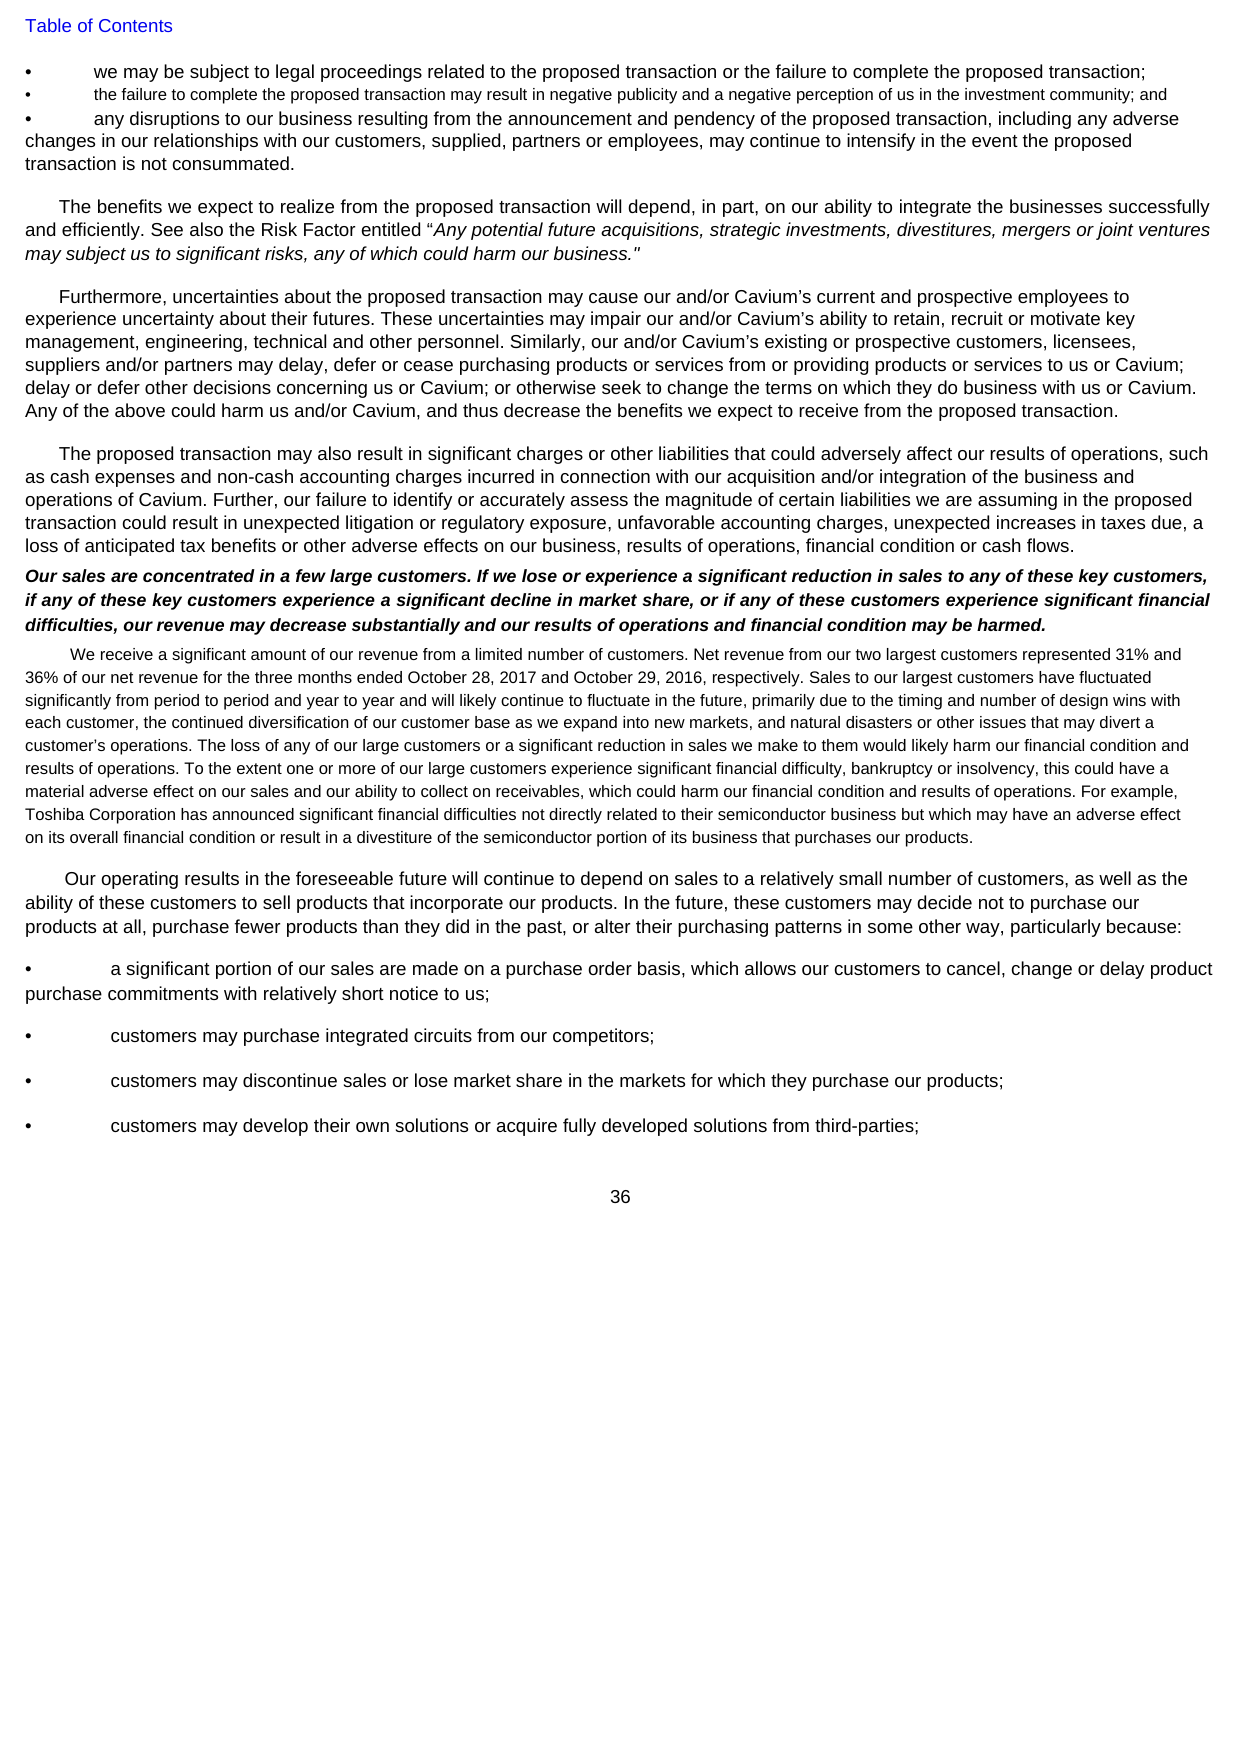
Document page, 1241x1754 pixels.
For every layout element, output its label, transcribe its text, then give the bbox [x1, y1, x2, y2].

list customers may develop their own solutions or acquire fully developed solutions from third-parties; [25, 1115, 1213, 1137]
text Our operating results in the foreseeable future will continue to depend on sales to a relatively small number of customers, as well as the ability of these customers to sell products that incorporate our products. In the future, these customers may decide not to purchase our products at all, purchase fewer products than they did in the past, or alter their purchasing patterns in some other way, particularly because: [25, 868, 1199, 937]
list a significant portion of our sales are made on a purchase order basis, which allows our customers to cancel, change or delay product purchase commitments with relatively short notice to us; [25, 958, 1213, 1004]
list the failure to complete the proposed transaction may result in negative publicity and a negative perception of us in the investment community; and [25, 85, 1213, 104]
list customers may purchase integrated circuits from our competitors; [25, 1025, 1213, 1047]
text Table of Contents [25, 14, 1213, 36]
list customers may discontinue sales or lose market share in the markets for which they purchase our products; [25, 1070, 1213, 1092]
text We receive a significant amount of our revenue from a limited number of customers. Net revenue from our two largest customers represented 31% and 36% of our net revenue for the three months ended October 28, 2017 and October 29, 2016, respectively. Sales to our largest customers have fluctuated significantly from period to period and year to year and will likely continue to fluctuate in the future, primarily due to the timing and number of design wins with each customer, the continued diversification of our customer base as we expand into new markets, and natural disasters or other issues that may divert a customer’s operations. The loss of any of our large customers or a significant reduction in sales we make to them would likely harm our financial condition and results of operations. To the extent one or more of our large customers experience significant financial difficulty, bankruptcy or insolvency, this could have a material adverse effect on our sales and our ability to collect on receivables, which could harm our financial condition and results of operations. For example, Toshiba Corporation has announced significant financial difficulties not directly related to their semiconductor business but which may have an adverse effect on its overall financial condition or result in a divestiture of the semiconductor portion of its business that purchases our products. [25, 644, 1203, 847]
text 36 [25, 1186, 1215, 1207]
text The benefits we expect to realize from the proposed transaction will depend, in part, on our ability to integrate the businesses successfully and efficiently. See also the Risk Factor entitled “Any potential future acquisitions, strategic investments, divestitures, mergers or joint ventures may subject us to significant risks, any of which could harm our business." [25, 196, 1211, 264]
text Our sales are concentrated in a few large customers. If we lose or experience a significant reduction in sales to any of these key customers, if any of these key customers experience a significant decline in market share, or if any of these customers experience significant financial difficulties, our revenue may decrease substantially and our results of operations and financial condition may be harmed. [25, 566, 1211, 635]
text The proposed transaction may also result in significant charges or other liabilities that could adversely affect our results of operations, such as cash expenses and non-cash accounting charges incurred in connection with our acquisition and/or integration of the business and operations of Cavium. Further, our failure to identify or accurately assess the magnitude of certain liabilities we are assuming in the proposed transaction could result in unexpected litigation or regulatory exposure, unfavorable accounting charges, unexpected increases in taxes due, a loss of anticipated tax benefits or other adverse effects on our business, results of operations, financial condition or cash flows. [25, 442, 1213, 556]
list we may be subject to legal proceedings related to the proposed transaction or the failure to complete the proposed transaction; [25, 61, 1213, 82]
text Furthermore, uncertainties about the proposed transaction may cause our and/or Cavium’s current and prospective employees to experience uncertainty about their futures. These uncertainties may impair our and/or Cavium’s ability to retain, recruit or motivate key management, engineering, technical and other personnel. Similarly, our and/or Cavium’s existing or prospective customers, licensees, suppliers and/or partners may delay, defer or cease purchasing products or services from or providing products or services to us or Cavium; delay or defer other decisions concerning us or Cavium; or otherwise seek to change the terms on which they do business with us or Cavium. Any of the above could harm us and/or Cavium, and thus decrease the benefits we expect to receive from the proposed transaction. [25, 285, 1199, 421]
list any disruptions to our business resulting from the announcement and pendency of the proposed transaction, including any adverse changes in our relationships with our customers, supplied, partners or employees, may continue to intensify in the event the proposed transaction is not consummated. [25, 107, 1213, 174]
